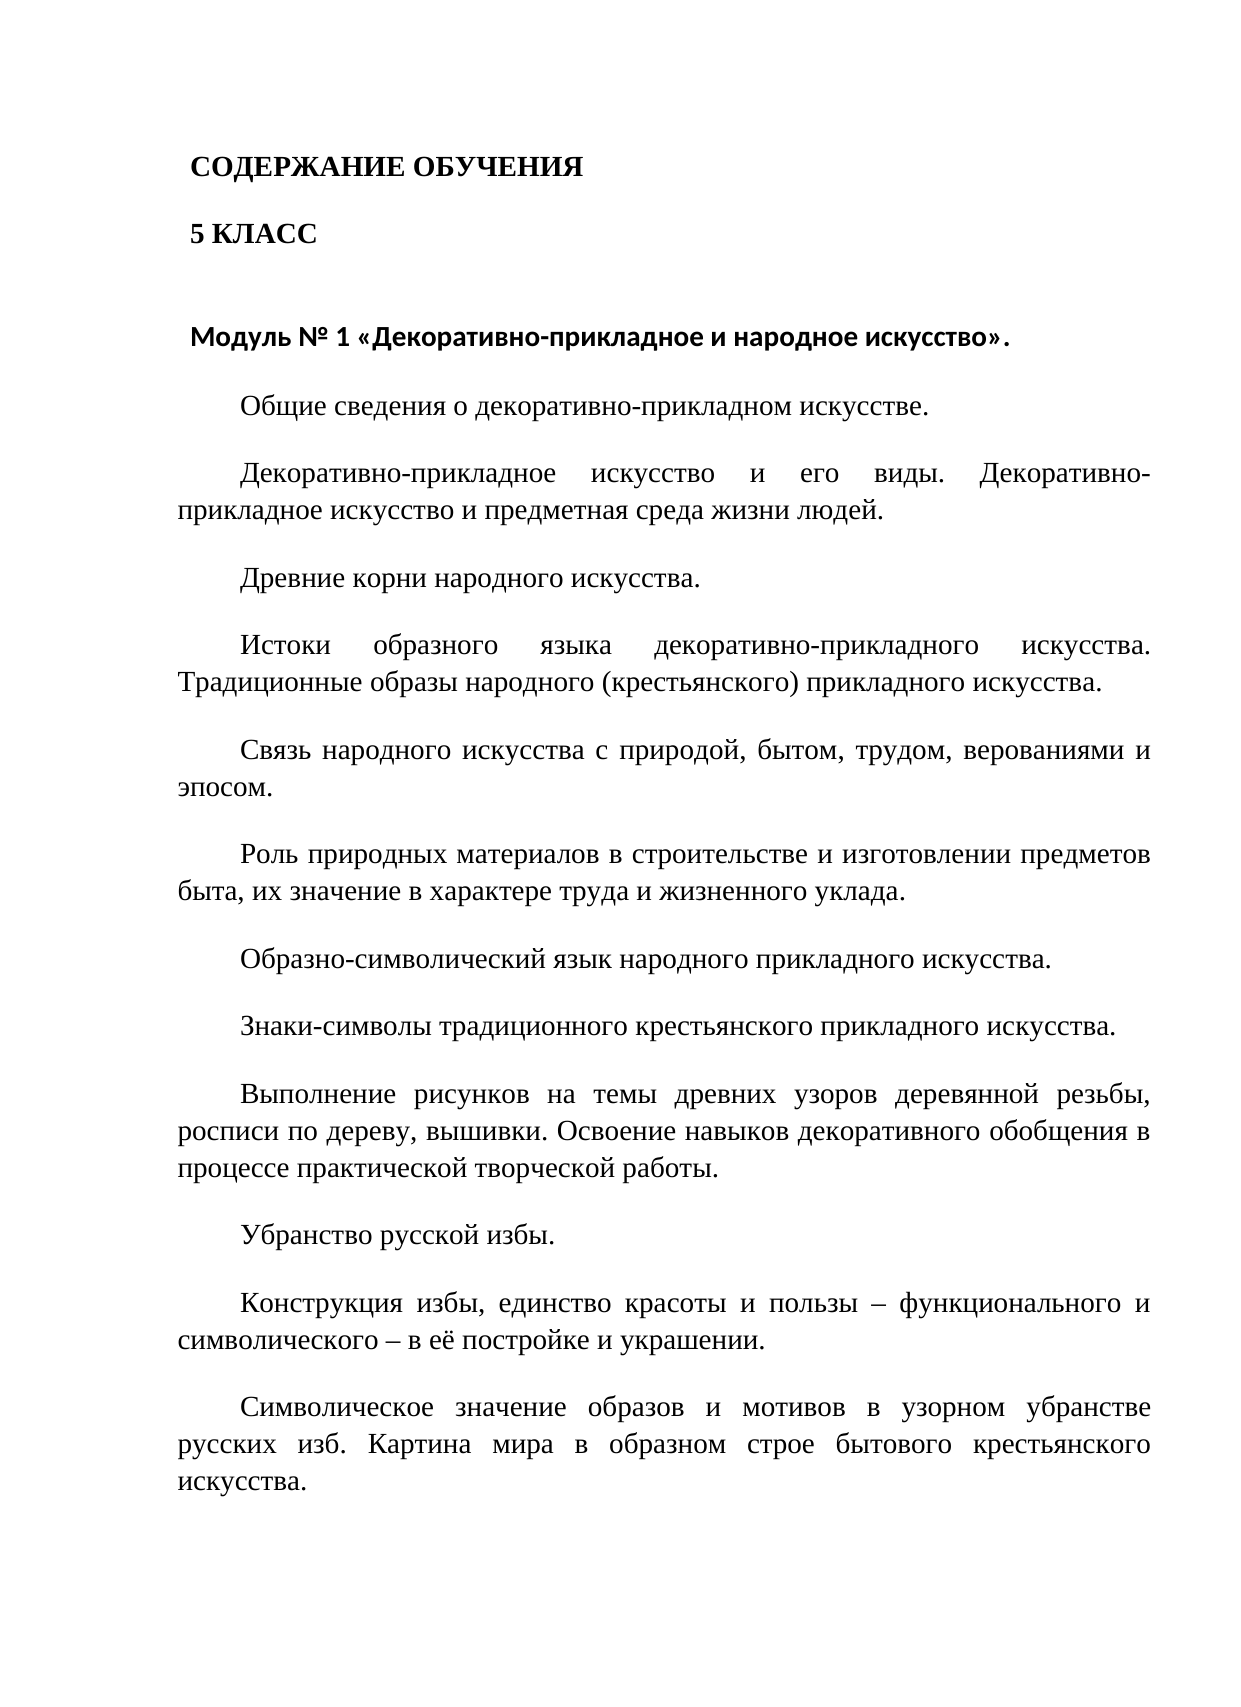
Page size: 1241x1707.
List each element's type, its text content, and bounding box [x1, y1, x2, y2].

text Знаки-символы традиционного крестьянского прикладного искусства. [177, 1008, 1152, 1042]
text Связь народного искусства с природой, бытом, трудом, верованиями и эпосом. [177, 732, 1152, 802]
text Древние корни народного искусства. [177, 560, 1152, 593]
text Образно-символический язык народного прикладного искусства. [177, 941, 1152, 974]
text Декоративно-прикладное искусство и его виды. Декоративно-прикладное искусство и предметная среда жизни людей. [177, 455, 1152, 526]
text 5 КЛАСС [190, 216, 1152, 250]
text Истоки образного языка декоративно-прикладного искусства. Традиционные образы народного (крестьянского) прикладного искусства. [177, 627, 1152, 698]
text Общие сведения о декоративно-прикладном искусстве. [177, 388, 1152, 421]
text Символическое значение образов и мотивов в узорном убранстве русских изб. Картина мира в образном строе бытового крестьянского искусства. [177, 1389, 1152, 1497]
text Убранство русской избы. [177, 1217, 1152, 1251]
text Конструкция избы, единство красоты и пользы – функционального и символического – в её постройке и украшении. [177, 1285, 1152, 1355]
text СОДЕРЖАНИЕ ОБУЧЕНИЯ [190, 149, 1152, 182]
text ​Модуль № 1 «Декоративно-прикладное и народное искусство». [190, 318, 1152, 353]
text Выполнение рисунков на темы древних узоров деревянной резьбы, росписи по дереву, вышивки. Освоение навыков декоративного обобщения в процессе практической творческой работы. [177, 1076, 1152, 1183]
text Роль природных материалов в строительстве и изготовлении предметов быта, их значение в характере труда и жизненного уклада. [177, 836, 1152, 907]
